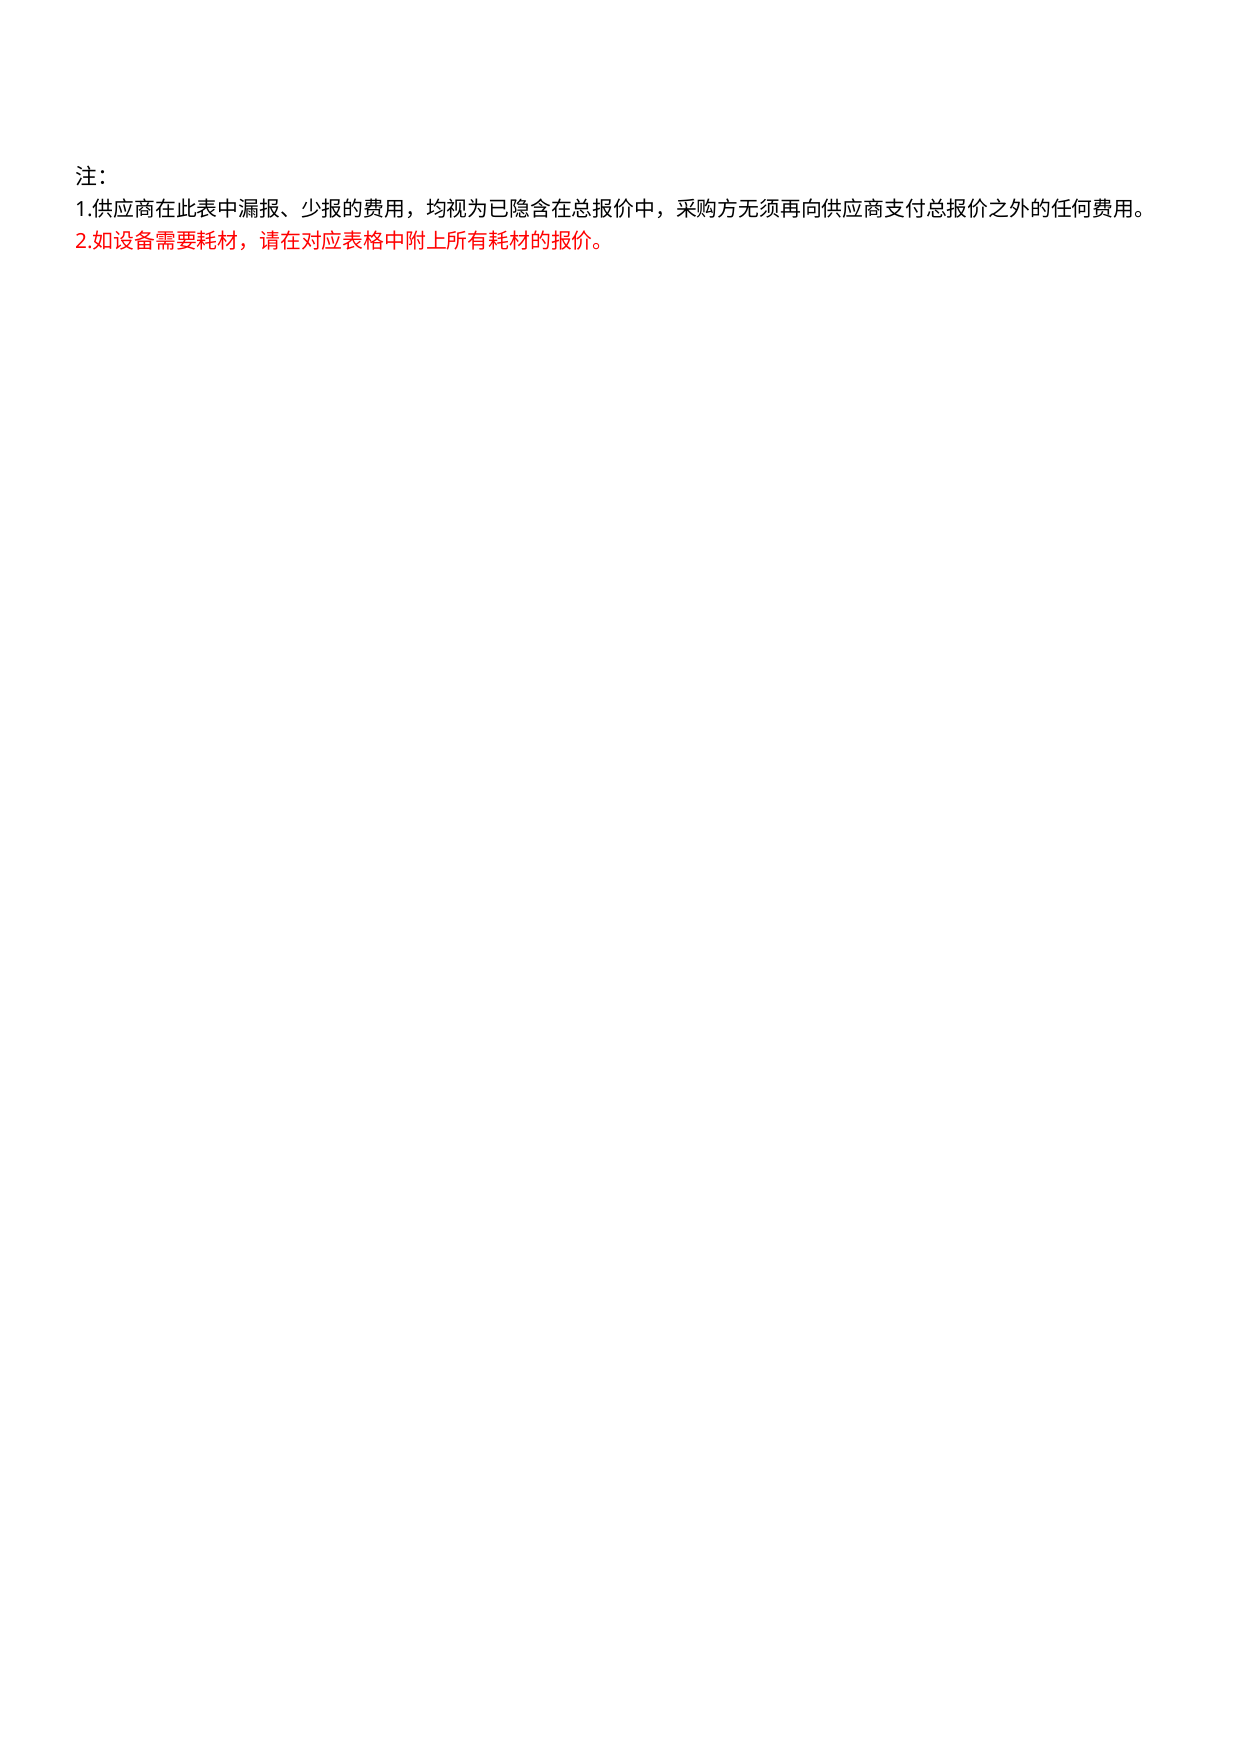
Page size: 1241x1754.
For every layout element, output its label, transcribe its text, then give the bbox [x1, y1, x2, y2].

text 2.如设备需要耗材，请在对应表格中附上所有耗材的报价。 [75, 223, 1165, 256]
text 1.供应商在此表中漏报、少报的费用，均视为已隐含在总报价中，采购方无须再向供应商支付总报价之外的任何费用。 [75, 191, 1165, 223]
text 注： [75, 158, 1165, 191]
